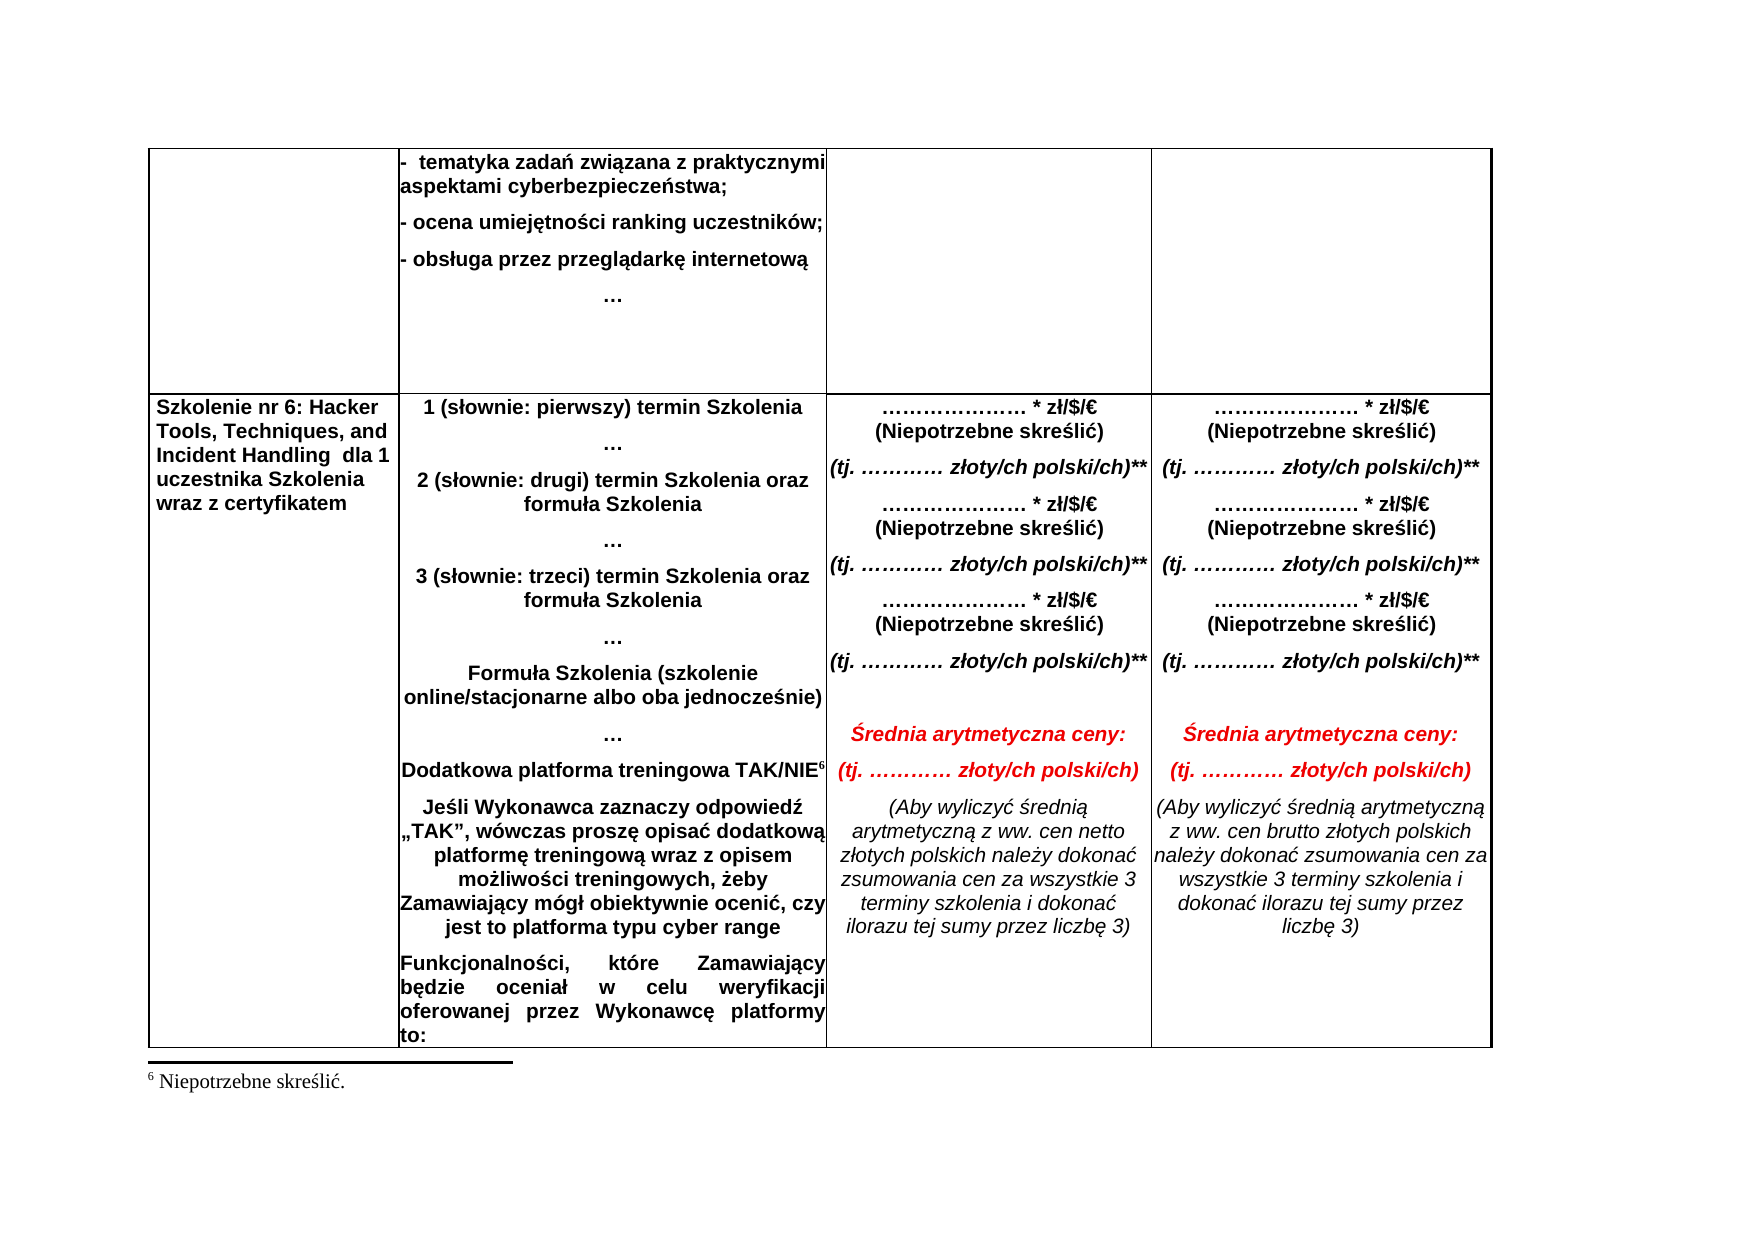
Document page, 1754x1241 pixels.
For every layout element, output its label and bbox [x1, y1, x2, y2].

table_cell [150, 149, 398, 392]
table_cell [827, 395, 1151, 1047]
table_cell [827, 149, 1151, 392]
table_cell [1152, 395, 1490, 1047]
table_cell [400, 394, 826, 1047]
table_cell [150, 395, 398, 1047]
table_cell [400, 149, 826, 392]
table_cell [1152, 149, 1490, 392]
